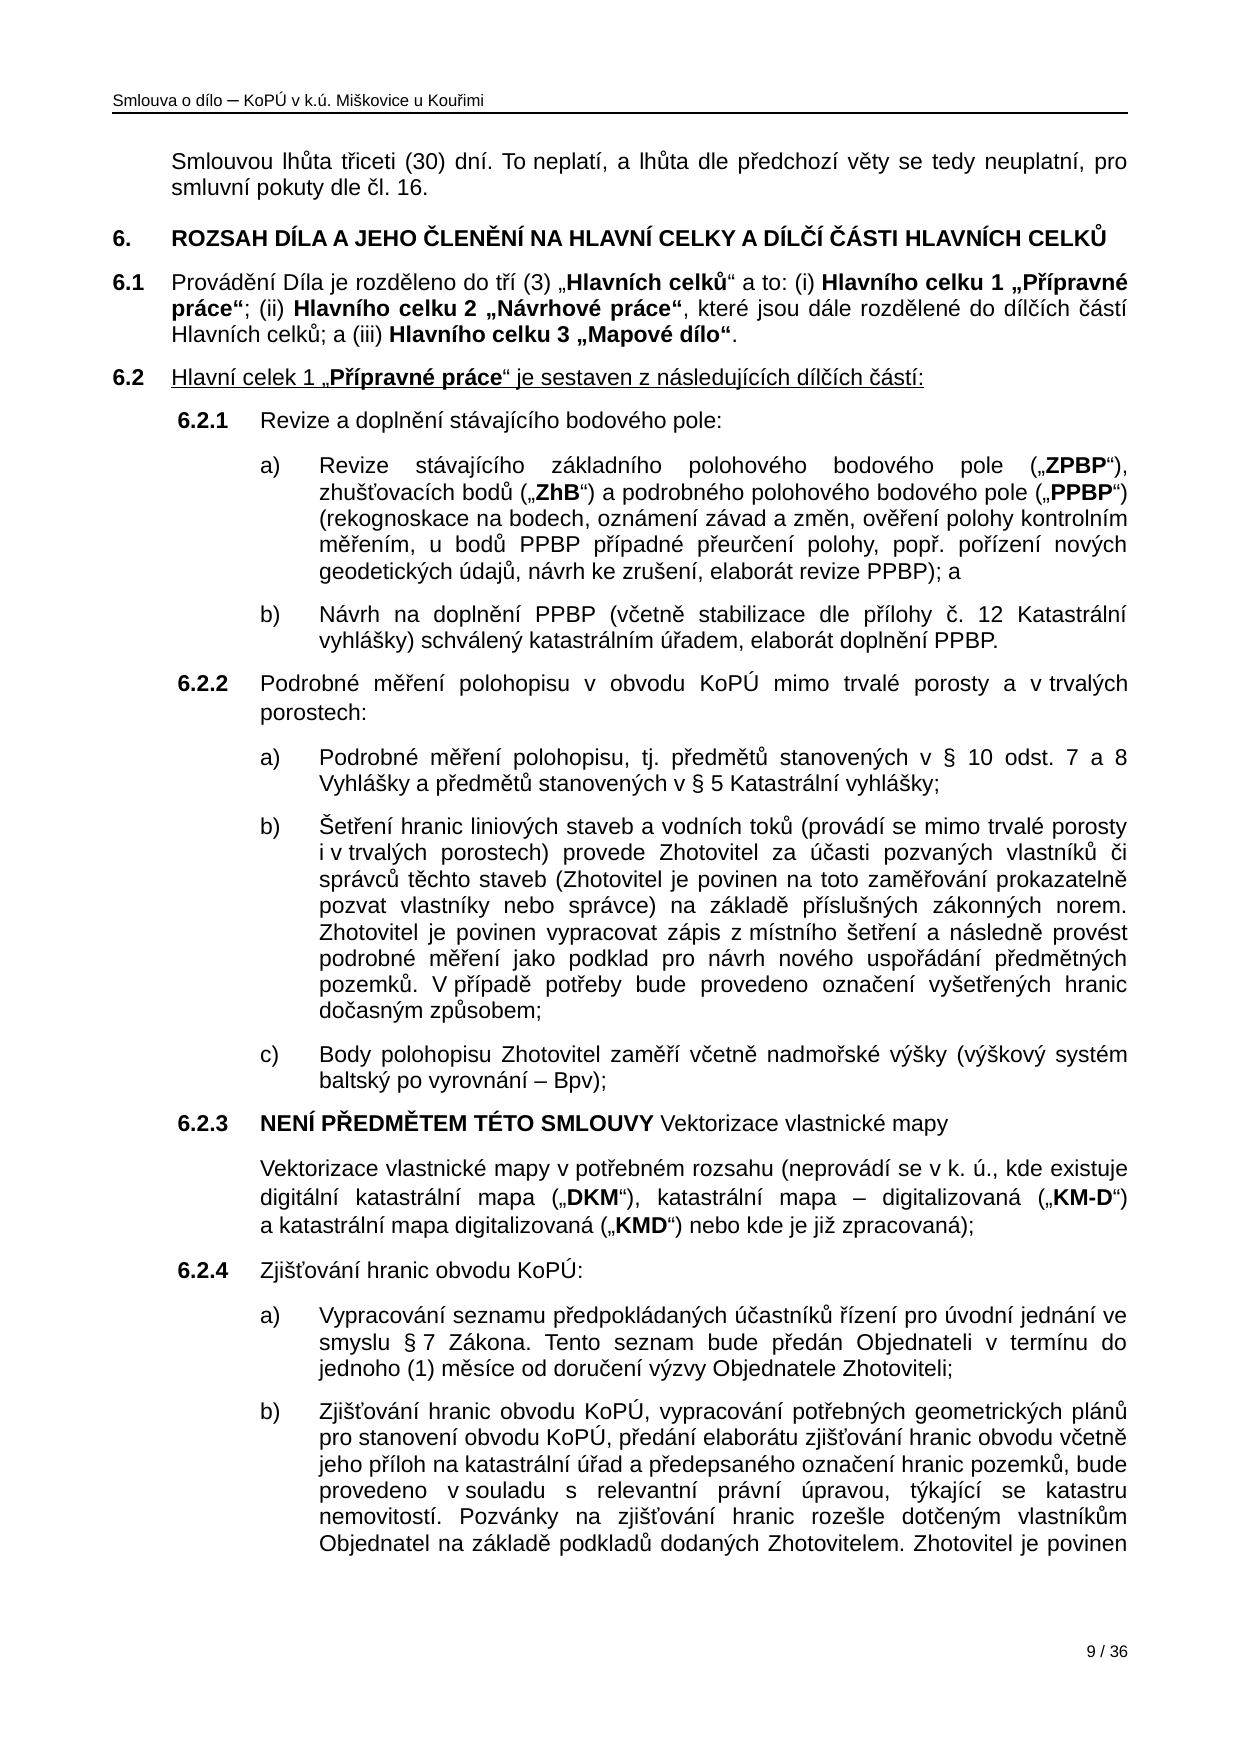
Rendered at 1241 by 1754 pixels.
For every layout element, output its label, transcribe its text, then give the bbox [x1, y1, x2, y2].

list Podrobné měření polohopisu, tj. předmětů stanovených v § 10 odst. 7 a 8 Vyhlášky a předmětů stanovených v § 5 Katastrální vyhlášky; [260, 744, 1128, 796]
text Revize a doplnění stávajícího bodového pole: [177, 407, 1128, 433]
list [260, 1398, 1128, 1556]
text Hlavní celek 1 „Přípravné práce“ je sestaven z následujících dílčích částí: [112, 364, 1128, 391]
list Vypracování seznamu předpokládaných účastníků řízení pro úvodní jednání ve smyslu § 7 Zákona. Tento seznam bude předán Objednateli v termínu do jednoho (1) měsíce od doručení výzvy Objednatele Zhotoviteli; [260, 1302, 1128, 1381]
text Provádění Díla je rozděleno do tří (3) „Hlavních celků“ a to: (i) Hlavního celku 1 „Přípravné práce“; (ii) Hlavního celku 2 „Návrhové práce“, které jsou dále rozdělené do dílčích částí Hlavních celků; a (iii) Hlavního celku 3 „Mapové dílo“. [112, 268, 1128, 347]
list Body polohopisu Zhotovitel zaměří včetně nadmořské výšky (výškový systém baltský po vyrovnání – Bpv); [260, 1041, 1128, 1093]
list Vektorizace vlastnické mapy v potřebném rozsahu (neprovádí se v k. ú., kde existuje digitální katastrální mapa („DKM“), katastrální mapa – digitalizovaná („KM-D“) a katastrální mapa digitalizovaná („KMD“) nebo kde je již zpracovaná); [260, 1155, 1128, 1238]
text Rozsah díla a jeho členění na hlavní celky a dílčí části Hlavních celků [112, 225, 1128, 252]
text NENÍ PŘEDMĚTEM TÉTO SMLOUVY Vektorizace vlastnické mapy [177, 1110, 1128, 1136]
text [112, 148, 1128, 200]
text Zjišťování hranic obvodu KoPÚ: [177, 1257, 1128, 1283]
list Šetření hranic liniových staveb a vodních toků (provádí se mimo trvalé porosty i v trvalých porostech) provede Zhotovitel za účasti pozvaných vlastníků či správců těchto staveb (Zhotovitel je povinen na toto zaměřování prokazatelně pozvat vlastníky nebo správce) na základě příslušných zákonných norem. Zhotovitel je povinen vypracovat zápis z místního šetření a následně provést podrobné měření jako podklad pro návrh nového uspořádání předmětných pozemků. V případě potřeby bude provedeno označení vyšetřených hranic dočasným způsobem; [260, 813, 1128, 1024]
list Návrh na doplnění PPBP (včetně stabilizace dle přílohy č. 12 Katastrální vyhlášky) schválený katastrálním úřadem, elaborát doplnění PPBP. [260, 601, 1128, 653]
text Podrobné měření polohopisu v obvodu KoPÚ mimo trvalé porosty a v trvalých porostech: [177, 670, 1128, 725]
list Revize stávajícího základního polohového bodového pole („ZPBP“), zhušťovacích bodů („ZhB“) a podrobného polohového bodového pole („PPBP“) (rekognoskace na bodech, oznámení závad a změn, ověření polohy kontrolním měřením, u bodů PPBP případné přeurčení polohy, popř. pořízení nových geodetických údajů, návrh ke zrušení, elaborát revize PPBP); a [260, 452, 1128, 584]
